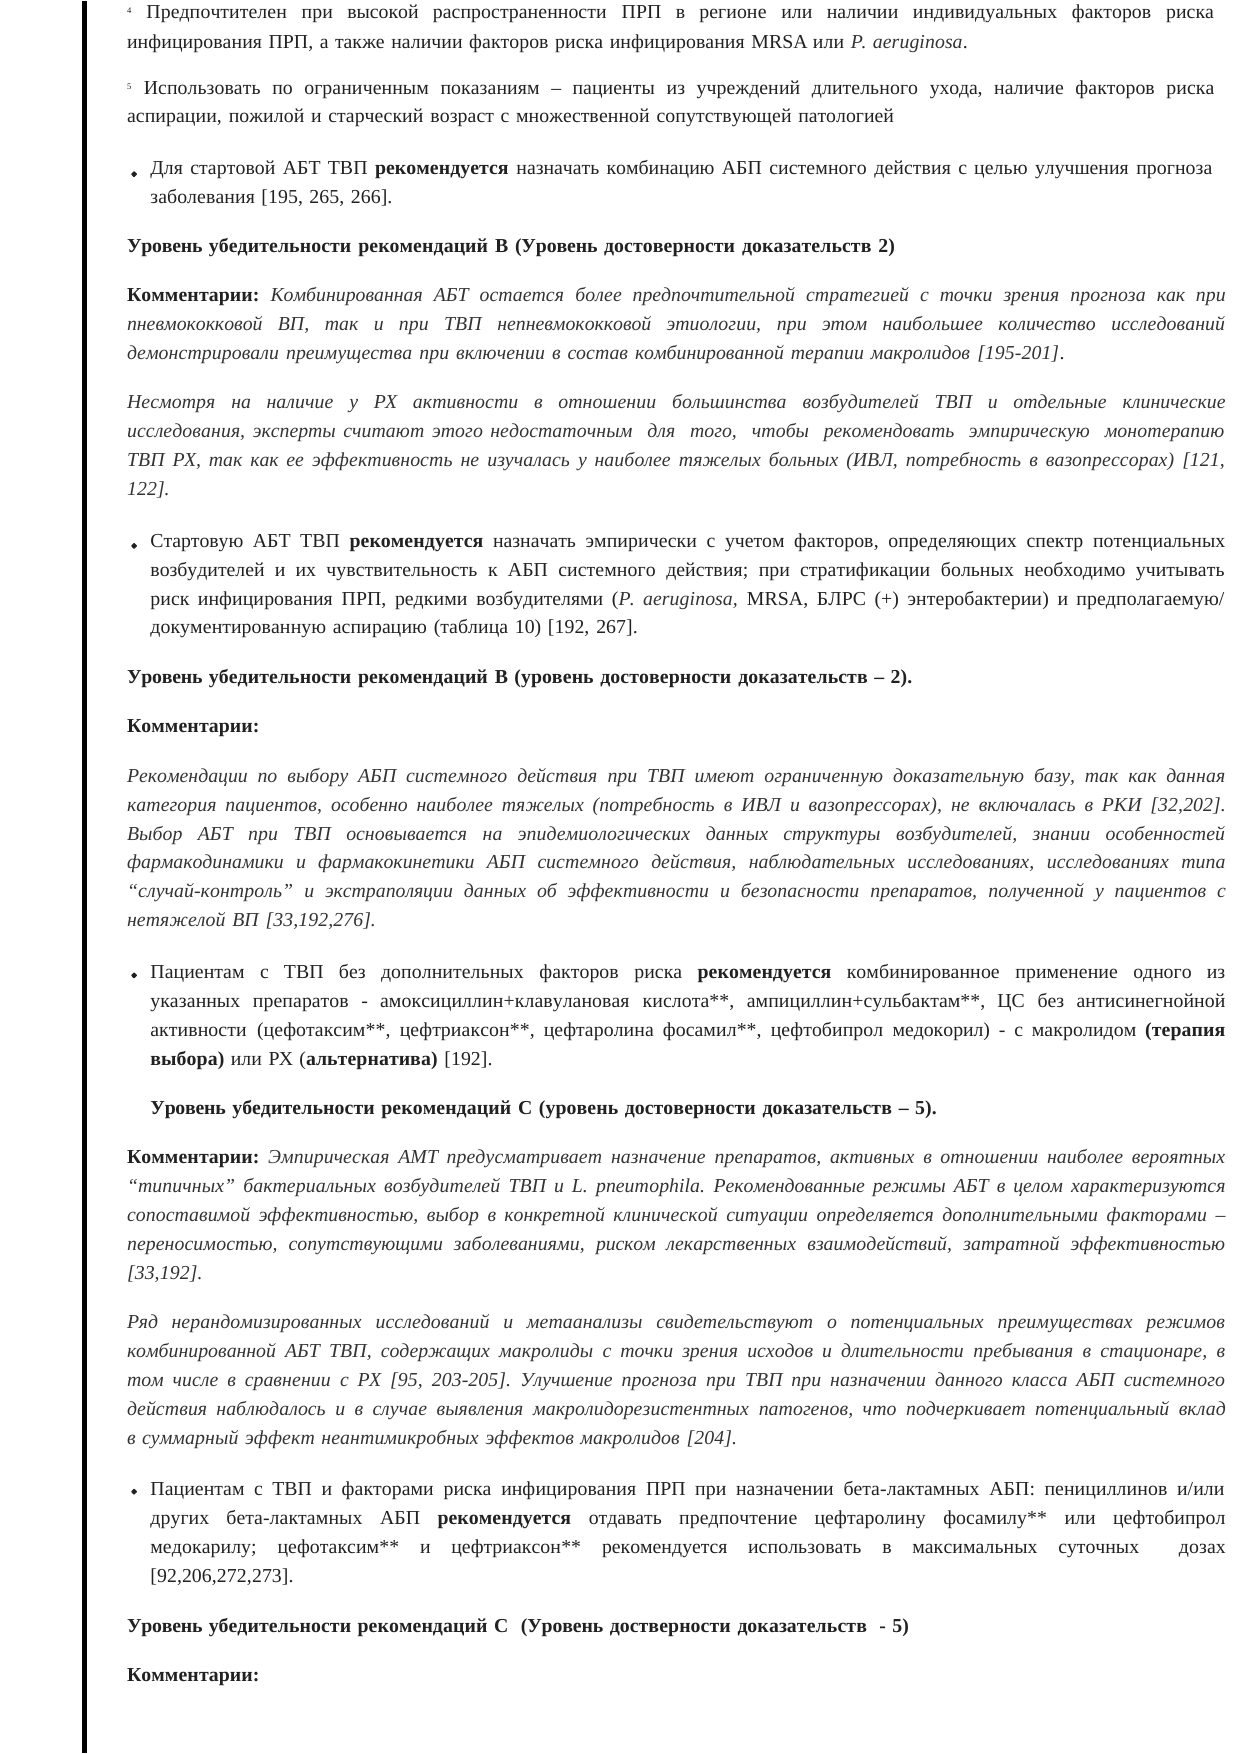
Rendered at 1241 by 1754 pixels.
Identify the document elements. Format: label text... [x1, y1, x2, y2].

subtitle Уровень убедительности рекомендаций C (уровень достоверности доказательств – 5). [150, 1096, 1236, 1119]
text Ряд нерандомизированных исследований и метаанализы свидетельствуют о потенциальных преимуществах режимов комбинированной АБТ ТВП, содержащих макролиды с точки зрения исходов и длительности пребывания в стационаре, в том числе в сравнении с РХ [95, 203-205]. Улучшение прогноза при ТВП при назначении данного класса АБП системного действия наблюдалось и в случае выявления макролидорезистентных патогенов, что подчеркивает потенциальный вклад в суммарный эффект неантимикробных эффектов макролидов [204]. [127, 1310, 1226, 1449]
text Стартовую АБТ ТВП рекомендуется назначать эмпирически с учетом факторов, определяющих спектр потенциальных возбудителей и их чувствительность к АБП системного действия; при стратификации больных необходимо учитывать риск инфицирования ПРП, редкими возбудителями (P. aeruginosa, MRSA, БЛРС (+) энтеробактерии) и предполагаемую/ документированную аспирацию (таблица 10) [192, 267]. [150, 528, 1226, 638]
text Рекомендации по выбору АБП системного действия при ТВП имеют ограниченную доказательную базу, так как данная категория пациентов, особенно наиболее тяжелых (потребность в ИВЛ и вазопрессорах), не включалась в РКИ [32,202]. Выбор АБТ при ТВП основывается на эпидемиологических данных структуры возбудителей, знании особенностей фармакодинамики и фармакокинетики АБП системного действия, наблюдательных исследованиях, исследованиях типа “случай-контроль” и экстраполяции данных об эффективности и безопасности препаратов, полученной у пациентов с нетяжелой ВП [33,192,276]. [127, 763, 1226, 931]
subtitle Уровень убедительности рекомендаций B (уровень достоверности доказательств – 2). Комментарии: [127, 665, 922, 736]
text инфицирования ПРП, а также наличии факторов риска инфицирования MRSA или P. aeruginosa. [127, 30, 1236, 52]
text Пациентам с ТВП без дополнительных факторов риска рекомендуется комбинированное применение одного из указанных препаратов - амоксициллин+клавулановая кислота**, ампициллин+сульбактам**, ЦС без антисинегнойной активности (цефотаксим**, цефтриаксон**, цефтаролина фосамил**, цефтобипрол медокорил) - с макролидом (терапия выбора) или РХ (альтернатива) [192]. [150, 960, 1226, 1069]
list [127, 0, 1236, 23]
subtitle Уровень убедительности рекомендаций B (Уровень достоверности доказательств 2) [127, 234, 1236, 257]
list Использовать по ограниченным показаниям – пациенты из учреждений длительного ухода, наличие факторов риска аспирации, пожилой и старческий возраст с множественной сопутствующей патологией [127, 76, 1226, 127]
subtitle Уровень убедительности рекомендаций С (Уровень достверности доказательств - 5) Комментарии: [127, 1613, 918, 1685]
text Пациентам с ТВП и факторами риска инфицирования ПРП при назначении бета-лактамных АБП: пенициллинов и/или других бета-лактамных АБП рекомендуется отдавать предпочтение цефтаролину фосамилу** или цефтобипрол медокарилу; цефотаксим** и цефтриаксон** рекомендуется использовать в максимальных суточных дозах [92,206,272,273]. [150, 1477, 1226, 1587]
text Комментарии: Эмпирическая АМТ предусматривает назначение препаратов, активных в отношении наиболее вероятных “типичных” бактериальных возбудителей ТВП и L. pneumophila. Рекомендованные режимы АБТ в целом характеризуются сопоставимой эффективностью, выбор в конкретной клинической ситуации определяется дополнительными факторами – переносимостью, сопутствующими заболеваниями, риском лекарственных взаимодействий, затратной эффективностью [33,192]. [127, 1145, 1226, 1284]
text Для стартовой АБТ ТВП рекомендуется назначать комбинацию АБП системного действия с целью улучшения прогноза заболевания [195, 265, 266]. [150, 156, 1226, 207]
text Комментарии: Комбинированная АБТ остается более предпочтительной стратегией с точки зрения прогноза как при пневмококковой ВП, так и при ТВП непневмококковой этиологии, при этом наибольшее количество исследований демонстрировали преимущества при включении в состав комбинированной терапии макролидов [195-201]. [127, 283, 1226, 364]
text Несмотря на наличие у РХ активности в отношении большинства возбудителей ТВП и отдельные клинические исследования, эксперты считают этого недостаточным для того, чтобы рекомендовать эмпирическую монотерапию ТВП РХ, так как ее эффективность не изучалась у наиболее тяжелых больных (ИВЛ, потребность в вазопрессорах) [121, 122]. [127, 390, 1226, 500]
